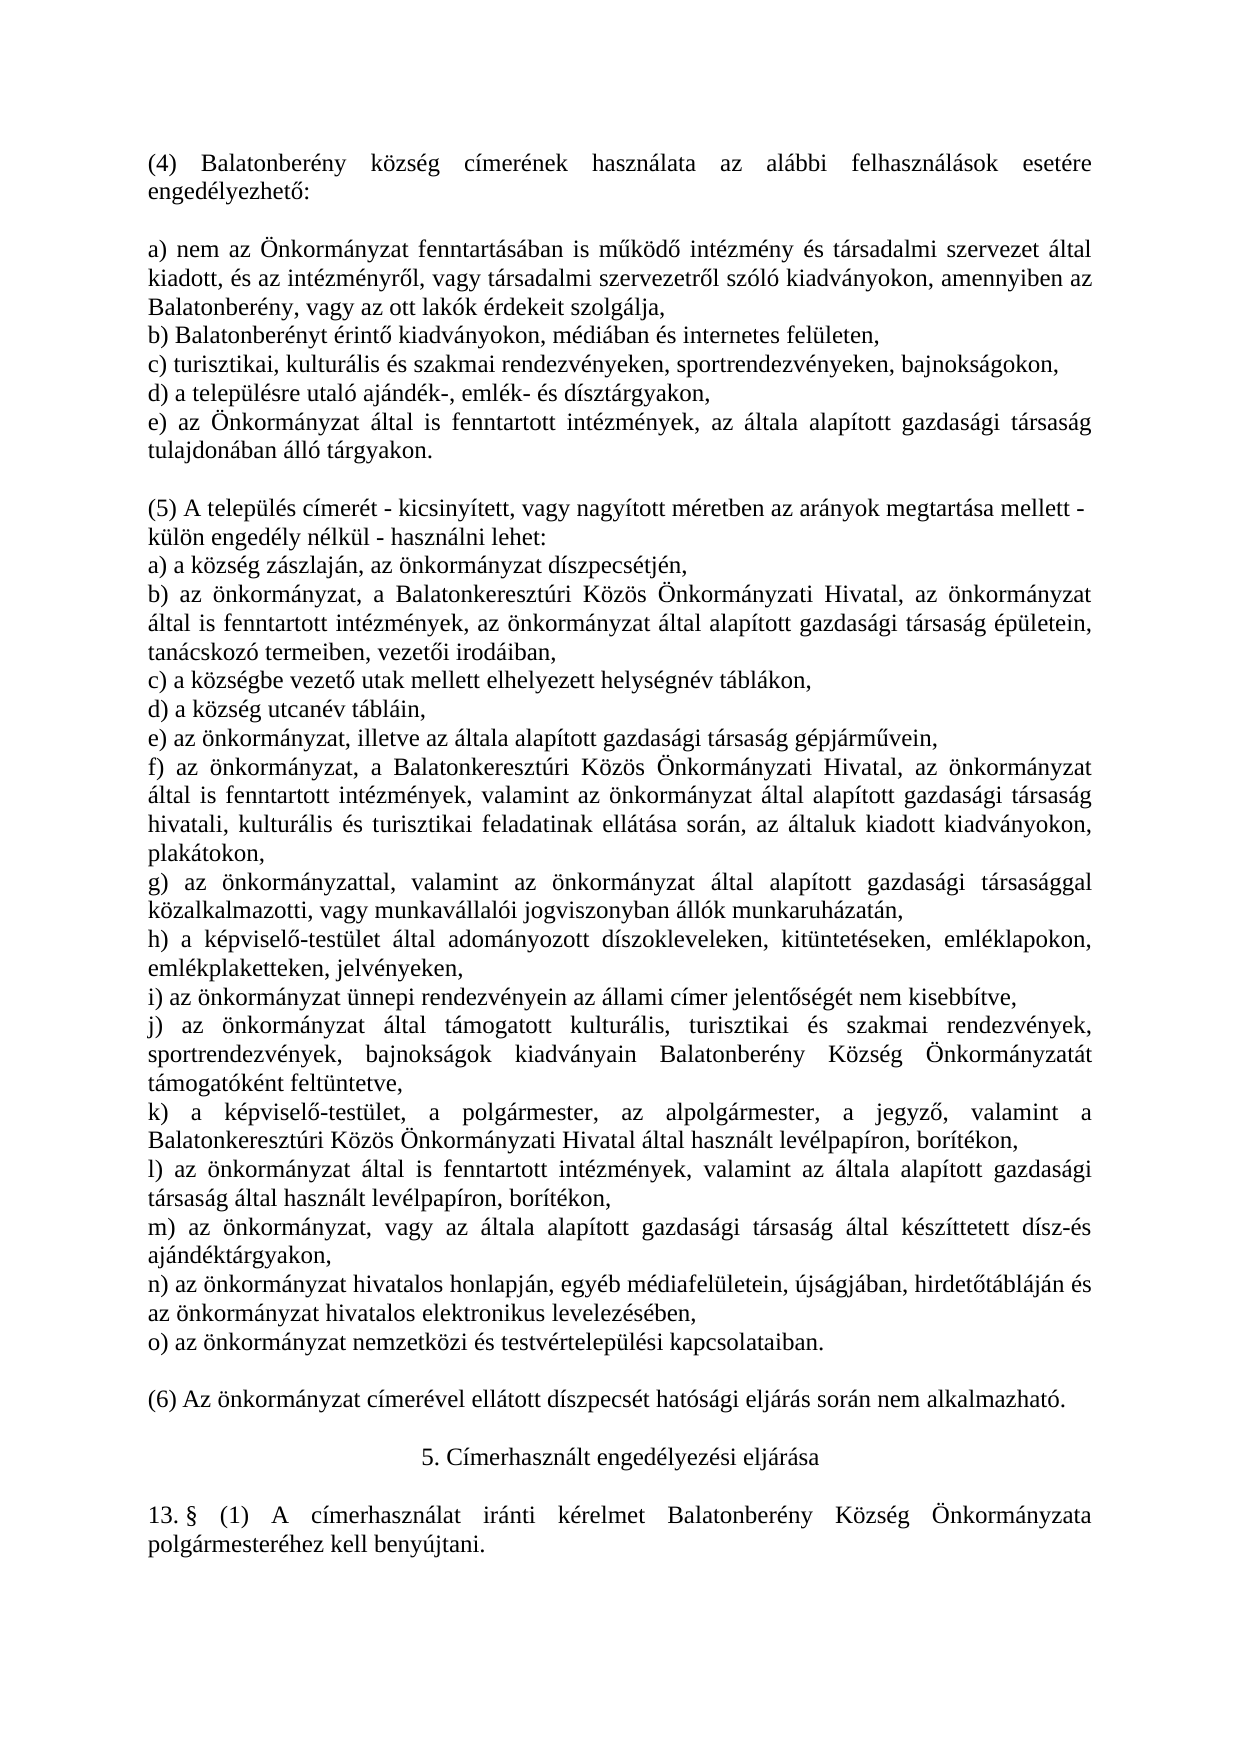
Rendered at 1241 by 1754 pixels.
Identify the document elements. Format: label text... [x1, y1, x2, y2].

text (4) Balatonberény község címerének használata az alábbi felhasználások esetére engedélyezhető: [148, 148, 1093, 205]
text o) az önkormányzat nemzetközi és testvértelepülési kapcsolataiban. [148, 1327, 1093, 1356]
text g) az önkormányzattal, valamint az önkormányzat által alapított gazdasági társasággal közalkalmazotti, vagy munkavállalói jogviszonyban állók munkaruházatán, [148, 867, 1093, 924]
text b) az önkormányzat, a Balatonkeresztúri Közös Önkormányzati Hivatal, az önkormányzat által is fenntartott intézmények, az önkormányzat által alapított gazdasági társaság épületein, tanácskozó termeiben, vezetői irodáiban, [148, 579, 1093, 666]
text b) Balatonberényt érintő kiadványokon, médiában és internetes felületen, [148, 321, 1093, 349]
text f) az önkormányzat, a Balatonkeresztúri Közös Önkormányzati Hivatal, az önkormányzat által is fenntartott intézmények, valamint az önkormányzat által alapított gazdasági társaság hivatali, kulturális és turisztikai feladatinak ellátása során, az általuk kiadott kiadványokon, plakátokon, [148, 752, 1093, 867]
text (6) Az önkormányzat címerével ellátott díszpecsét hatósági eljárás során nem alkalmazható. [148, 1384, 1093, 1413]
text d) a község utcanév tábláin, [148, 694, 1093, 723]
text d) a településre utaló ajándék-, emlék- és dísztárgyakon, [148, 378, 1093, 407]
text (5) A település címerét - kicsinyített, vagy nagyított méretben az arányok megtartása mellett - külön engedély nélkül - használni lehet: [148, 493, 1093, 551]
text h) a képviselő-testület által adományozott díszokleveleken, kitüntetéseken, emléklapokon, emlékplaketteken, jelvényeken, [148, 924, 1093, 982]
text 13. § (1) A címerhasználat iránti kérelmet Balatonberény Község Önkormányzata polgármesteréhez kell benyújtani. [148, 1500, 1093, 1558]
text l) az önkormányzat által is fenntartott intézmények, valamint az általa alapított gazdasági társaság által használt levélpapíron, borítékon, [148, 1154, 1093, 1212]
text c) a községbe vezető utak mellett elhelyezett helységnév táblákon, [148, 666, 1093, 694]
text n) az önkormányzat hivatalos honlapján, egyéb médiafelületein, újságjában, hirdetőtábláján és az önkormányzat hivatalos elektronikus levelezésében, [148, 1269, 1093, 1327]
text 5. Címerhasznált engedélyezési eljárása [148, 1442, 1093, 1471]
text e) az önkormányzat, illetve az általa alapított gazdasági társaság gépjárművein, [148, 723, 1093, 752]
text c) turisztikai, kulturális és szakmai rendezvényeken, sportrendezvényeken, bajnokságokon, [148, 349, 1093, 378]
text i) az önkormányzat ünnepi rendezvényein az állami címer jelentőségét nem kisebbítve, [148, 982, 1093, 1011]
text a) nem az Önkormányzat fenntartásában is működő intézmény és társadalmi szervezet által kiadott, és az intézményről, vagy társadalmi szervezetről szóló kiadványokon, amennyiben az Balatonberény, vagy az ott lakók érdekeit szolgálja, [148, 234, 1093, 321]
text e) az Önkormányzat által is fenntartott intézmények, az általa alapított gazdasági társaság tulajdonában álló tárgyakon. [148, 407, 1093, 464]
text a) a község zászlaján, az önkormányzat díszpecsétjén, [148, 551, 1093, 579]
text m) az önkormányzat, vagy az általa alapított gazdasági társaság által készíttetett dísz-és ajándéktárgyakon, [148, 1212, 1093, 1269]
text k) a képviselő-testület, a polgármester, az alpolgármester, a jegyző, valamint a Balatonkeresztúri Közös Önkormányzati Hivatal által használt levélpapíron, borítékon, [148, 1097, 1093, 1154]
text j) az önkormányzat által támogatott kulturális, turisztikai és szakmai rendezvények, sportrendezvények, bajnokságok kiadványain Balatonberény Község Önkormányzatát támogatóként feltüntetve, [148, 1011, 1093, 1097]
